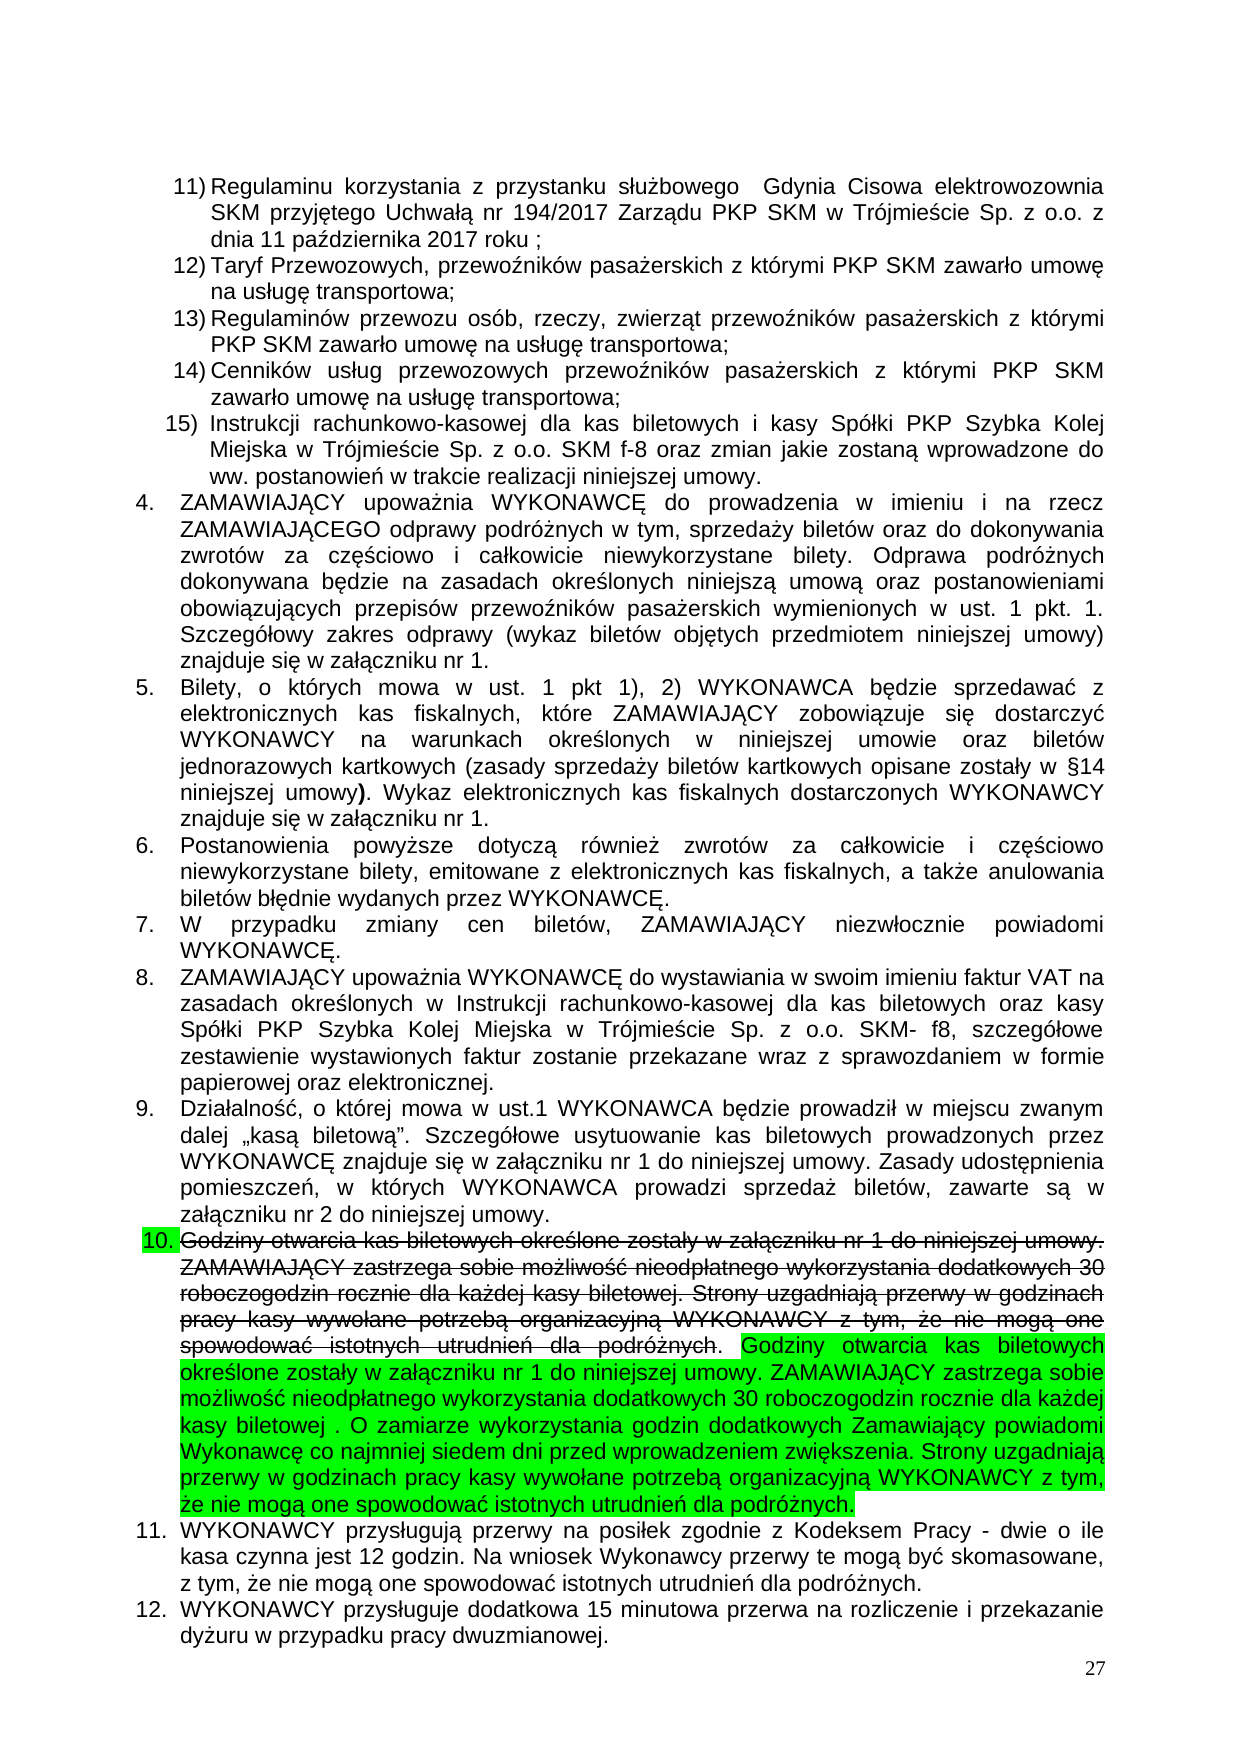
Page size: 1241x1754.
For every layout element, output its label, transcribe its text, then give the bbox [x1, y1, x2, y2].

list Postanowienia powyższe dotyczą również zwrotów za całkowicie i częściowo niewykorzystane bilety, emitowane z elektronicznych kas fiskalnych, a także anulowania biletów błędnie wydanych przez WYKONAWCĘ. [135, 832, 1105, 911]
list Instrukcji rachunkowo-kasowej dla kas biletowych i kasy Spółki PKP Szybka Kolej Miejska w Trójmieście Sp. z o.o. SKM f-8 oraz zmian jakie zostaną wprowadzone do ww. postanowień w trakcie realizacji niniejszej umowy. [165, 410, 1105, 489]
list WYKONAWCY przysługuje dodatkowa 15 minutowa przerwa na rozliczenie i przekazanie dyżuru w przypadku pracy dwuzmianowej. [135, 1596, 1105, 1649]
list Działalność, o której mowa w ust.1 WYKONAWCA będzie prowadził w miejscu zwanym dalej „kasą biletową”. Szczegółowe usytuowanie kas biletowych prowadzonych przez WYKONAWCĘ znajduje się w załączniku nr 1 do niniejszej umowy. Zasady udostępnienia pomieszczeń, w których WYKONAWCA prowadzi sprzedaż biletów, zawarte są w załączniku nr 2 do niniejszej umowy. [135, 1095, 1105, 1227]
list Godziny otwarcia kas biletowych określone zostały w załączniku nr 1 do niniejszej umowy. ZAMAWIAJĄCY zastrzega sobie możliwość nieodpłatnego wykorzystania dodatkowych 30 roboczogodzin rocznie dla każdej kasy biletowej. Strony uzgadniają przerwy w godzinach pracy kasy wywołane potrzebą organizacyjną WYKONAWCY z tym, że nie mogą one spowodować istotnych utrudnień dla podróżnych. Godziny otwarcia kas biletowych określone zostały w załączniku nr 1 do niniejszej umowy. ZAMAWIAJĄCY zastrzega sobie możliwość nieodpłatnego wykorzystania dodatkowych 30 roboczogodzin rocznie dla każdej kasy biletowej . O zamiarze wykorzystania godzin dodatkowych Zamawiający powiadomi Wykonawcę co najmniej siedem dni przed wprowadzeniem zwiększenia. Strony uzgadniają przerwy w godzinach pracy kasy wywołane potrzebą organizacyjną WYKONAWCY z tym, że nie mogą one spowodować istotnych utrudnień dla podróżnych. [142, 1227, 1105, 1517]
list Cenników usług przewozowych przewoźników pasażerskich z którymi PKP SKM zawarło umowę na usługę transportowa; [173, 357, 1105, 410]
list Taryf Przewozowych, przewoźników pasażerskich z którymi PKP SKM zawarło umowę na usługę transportowa; [173, 252, 1105, 305]
list WYKONAWCY przysługują przerwy na posiłek zgodnie z Kodeksem Pracy - dwie o ile kasa czynna jest 12 godzin. Na wniosek Wykonawcy przerwy te mogą być skomasowane, z tym, że nie mogą one spowodować istotnych utrudnień dla podróżnych. [135, 1517, 1105, 1596]
list Regulaminu korzystania z przystanku służbowego Gdynia Cisowa elektrowozownia SKM przyjętego Uchwałą nr 194/2017 Zarządu PKP SKM w Trójmieście Sp. z o.o. z dnia 11 października 2017 roku ; [173, 173, 1105, 252]
list Bilety, o których mowa w ust. 1 pkt 1), 2) WYKONAWCA będzie sprzedawać z elektronicznych kas fiskalnych, które ZAMAWIAJĄCY zobowiązuje się dostarczyć WYKONAWCY na warunkach określonych w niniejszej umowie oraz biletów jednorazowych kartkowych (zasady sprzedaży biletów kartkowych opisane zostały w §14 niniejszej umowy). Wykaz elektronicznych kas fiskalnych dostarczonych WYKONAWCY znajduje się w załączniku nr 1. [135, 674, 1105, 832]
list ZAMAWIAJĄCY upoważnia WYKONAWCĘ do prowadzenia w imieniu i na rzecz ZAMAWIAJĄCEGO odprawy podróżnych w tym, sprzedaży biletów oraz do dokonywania zwrotów za częściowo i całkowicie niewykorzystane bilety. Odprawa podróżnych dokonywana będzie na zasadach określonych niniejszą umową oraz postanowieniami obowiązujących przepisów przewoźników pasażerskich wymienionych w ust. 1 pkt. 1. Szczegółowy zakres odprawy (wykaz biletów objętych przedmiotem niniejszej umowy) znajduje się w załączniku nr 1. [135, 489, 1105, 674]
list Regulaminów przewozu osób, rzeczy, zwierząt przewoźników pasażerskich z którymi PKP SKM zawarło umowę na usługę transportowa; [173, 305, 1105, 357]
list ZAMAWIAJĄCY upoważnia WYKONAWCĘ do wystawiania w swoim imieniu faktur VAT na zasadach określonych w Instrukcji rachunkowo-kasowej dla kas biletowych oraz kasy Spółki PKP Szybka Kolej Miejska w Trójmieście Sp. z o.o. SKM- f8, szczegółowe zestawienie wystawionych faktur zostanie przekazane wraz z sprawozdaniem w formie papierowej oraz elektronicznej. [135, 963, 1105, 1095]
list W przypadku zmiany cen biletów, ZAMAWIAJĄCY niezwłocznie powiadomi WYKONAWCĘ. [135, 911, 1105, 963]
